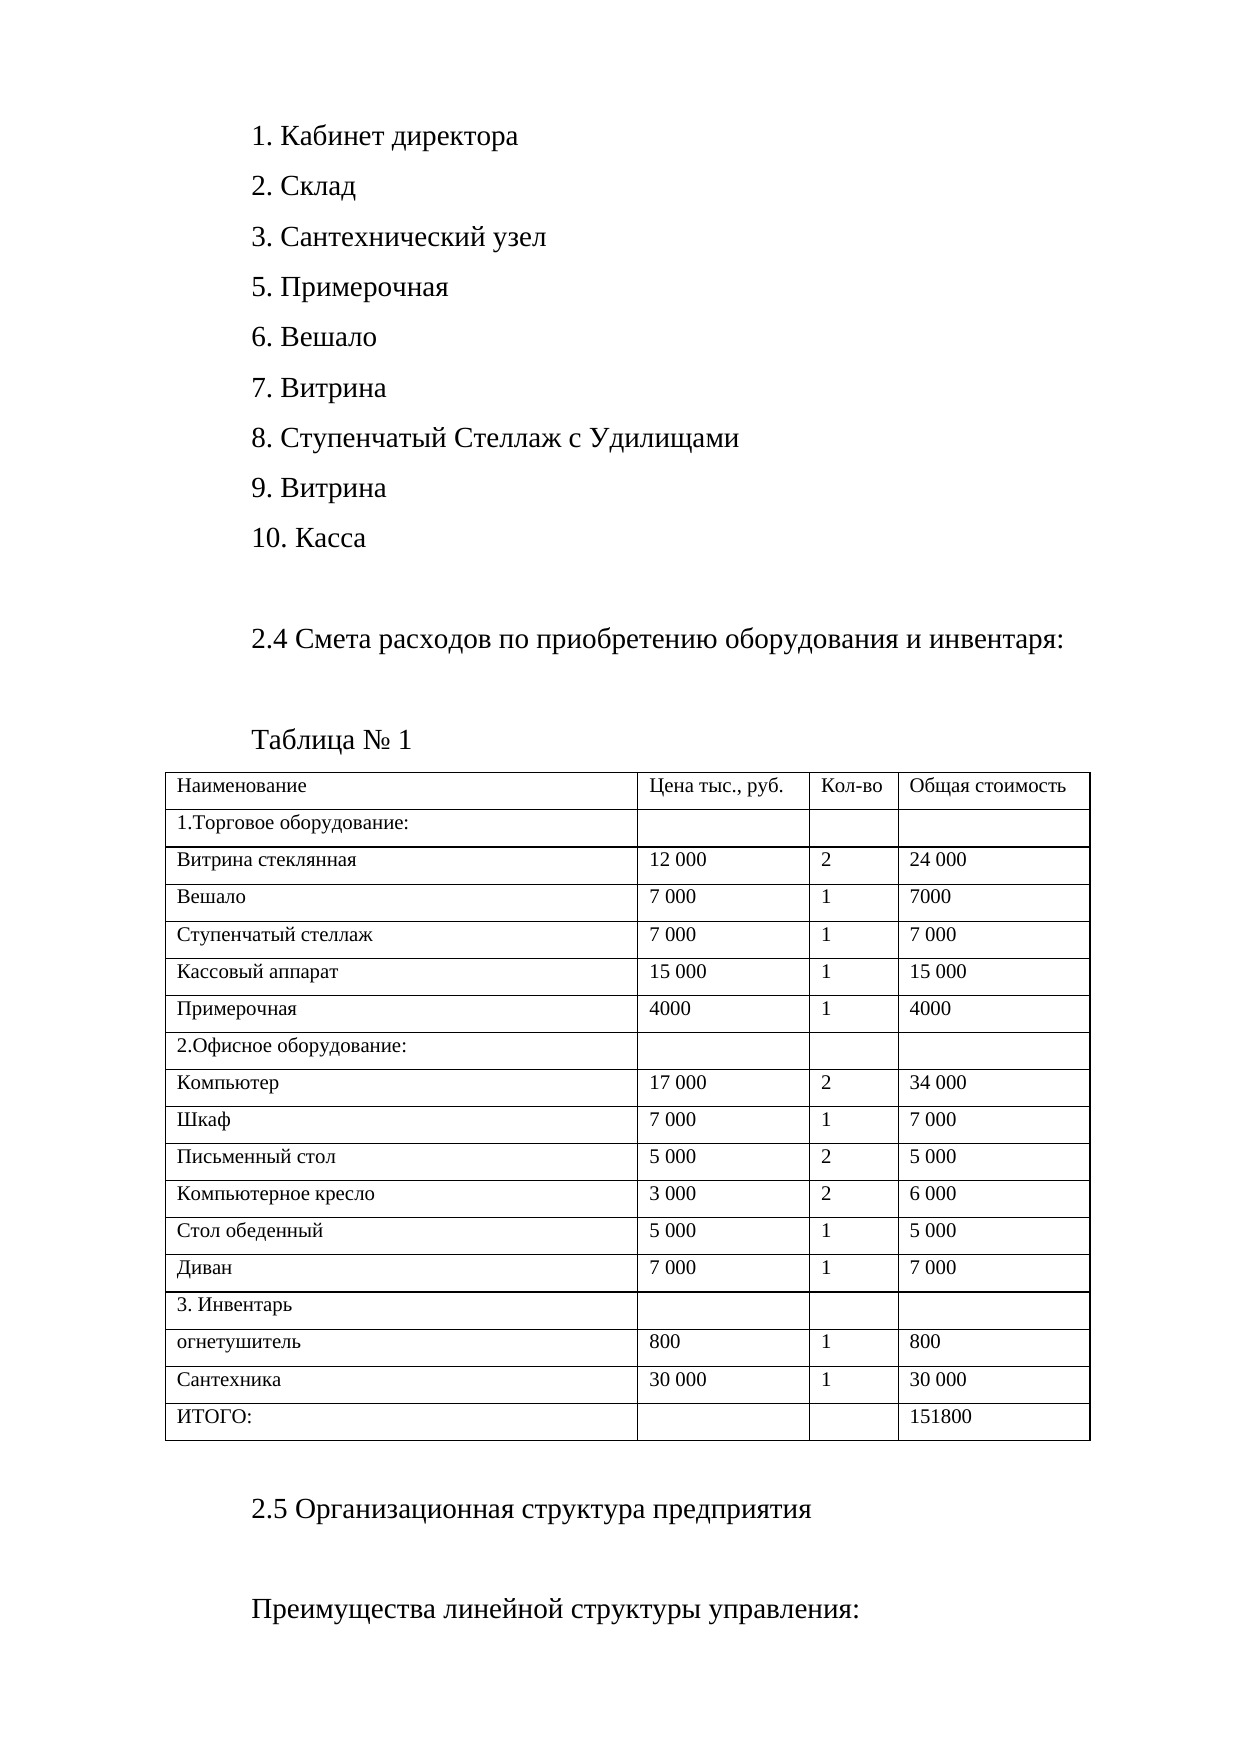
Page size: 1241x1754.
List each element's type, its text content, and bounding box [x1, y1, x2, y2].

table_cell 7 000 [638, 922, 809, 958]
table_cell 3. Инвентарь [166, 1293, 637, 1328]
table_cell 5 000 [638, 1218, 809, 1254]
table_cell [899, 1033, 1089, 1069]
table_cell [810, 1404, 898, 1440]
table_cell 17 000 [638, 1070, 809, 1106]
table_cell [638, 1033, 809, 1069]
table_cell 1 [810, 1330, 898, 1366]
text 8. Ступенчатый Стеллаж с Удилищами [177, 420, 1152, 453]
table_cell Витрина стеклянная [166, 848, 637, 883]
table_cell 15 000 [638, 959, 809, 995]
table_cell 7 000 [638, 1255, 809, 1291]
table_cell [899, 1293, 1089, 1328]
table_cell 2 [810, 1181, 898, 1217]
text Преимущества линейной структуры управления: [177, 1592, 1152, 1625]
table_cell Стол обеденный [166, 1218, 637, 1254]
table_cell 4000 [899, 996, 1089, 1032]
table_cell 7 000 [899, 922, 1089, 958]
table_cell 7 000 [899, 1255, 1089, 1291]
table_cell 5 000 [899, 1144, 1089, 1180]
table_cell 151800 [899, 1404, 1089, 1440]
text 2.4 Смета расходов по приобретению оборудования и инвентаря: [177, 621, 1152, 655]
table_cell 1 [810, 1218, 898, 1254]
table_header Цена тыс., руб. [638, 773, 809, 809]
table_cell 4000 [638, 996, 809, 1032]
table_cell Компьютер [166, 1070, 637, 1106]
table_cell 2 [810, 1070, 898, 1106]
table_cell Компьютерное кресло [166, 1181, 637, 1217]
table_cell 1 [810, 1107, 898, 1143]
table_cell [810, 1033, 898, 1069]
table_cell 1 [810, 885, 898, 921]
table_cell огнетушитель [166, 1330, 637, 1366]
table_cell Примерочная [166, 996, 637, 1032]
text 6. Вешало [177, 319, 1152, 353]
table_cell 2 [810, 848, 898, 883]
text 9. Витрина [177, 470, 1152, 504]
text 3. Сантехнический узел [177, 219, 1152, 252]
table_cell 3 000 [638, 1181, 809, 1217]
table_cell Вешало [166, 885, 637, 921]
table_cell 30 000 [638, 1367, 809, 1403]
table_header Кол-во [810, 773, 898, 809]
table_cell 1 [810, 959, 898, 995]
text 2.5 Организационная структура предприятия [177, 1491, 1152, 1524]
table_cell 800 [638, 1330, 809, 1366]
table_cell Сантехника [166, 1367, 637, 1403]
table_cell [810, 810, 898, 846]
table_cell 1 [810, 1255, 898, 1291]
table_cell 7000 [899, 885, 1089, 921]
table_cell 800 [899, 1330, 1089, 1366]
table_cell 12 000 [638, 848, 809, 883]
table_cell 30 000 [899, 1367, 1089, 1403]
table_cell [638, 1293, 809, 1328]
table_cell Ступенчатый стеллаж [166, 922, 637, 958]
table_cell 5 000 [899, 1218, 1089, 1254]
table_cell 1.Торговое оборудование: [166, 810, 637, 846]
table_cell Шкаф [166, 1107, 637, 1143]
table_cell Письменный стол [166, 1144, 637, 1180]
text 5. Примерочная [177, 269, 1152, 303]
table_cell Диван [166, 1255, 637, 1291]
table_cell ИТОГО: [166, 1404, 637, 1440]
table_cell 34 000 [899, 1070, 1089, 1106]
text 2. Склад [177, 168, 1152, 202]
table_header Общая стоимость [899, 773, 1089, 809]
text 10. Касса [177, 521, 1152, 554]
text Таблица № 1 [177, 722, 1152, 755]
text 1. Кабинет директора [177, 118, 1152, 152]
table_cell 1 [810, 996, 898, 1032]
table_cell [899, 810, 1089, 846]
table_cell 1 [810, 922, 898, 958]
table_header Наименование [166, 773, 637, 809]
table_cell Кассовый аппарат [166, 959, 637, 995]
table_cell 15 000 [899, 959, 1089, 995]
table_cell 2.Офисное оборудование: [166, 1033, 637, 1069]
table_cell [810, 1293, 898, 1328]
table_cell 1 [810, 1367, 898, 1403]
table_cell 2 [810, 1144, 898, 1180]
table_cell [638, 810, 809, 846]
table_cell 24 000 [899, 848, 1089, 883]
table_cell 6 000 [899, 1181, 1089, 1217]
table_cell [638, 1404, 809, 1440]
table_cell 7 000 [638, 885, 809, 921]
table_cell 7 000 [899, 1107, 1089, 1143]
table_cell 7 000 [638, 1107, 809, 1143]
table_cell 5 000 [638, 1144, 809, 1180]
text 7. Витрина [177, 370, 1152, 403]
